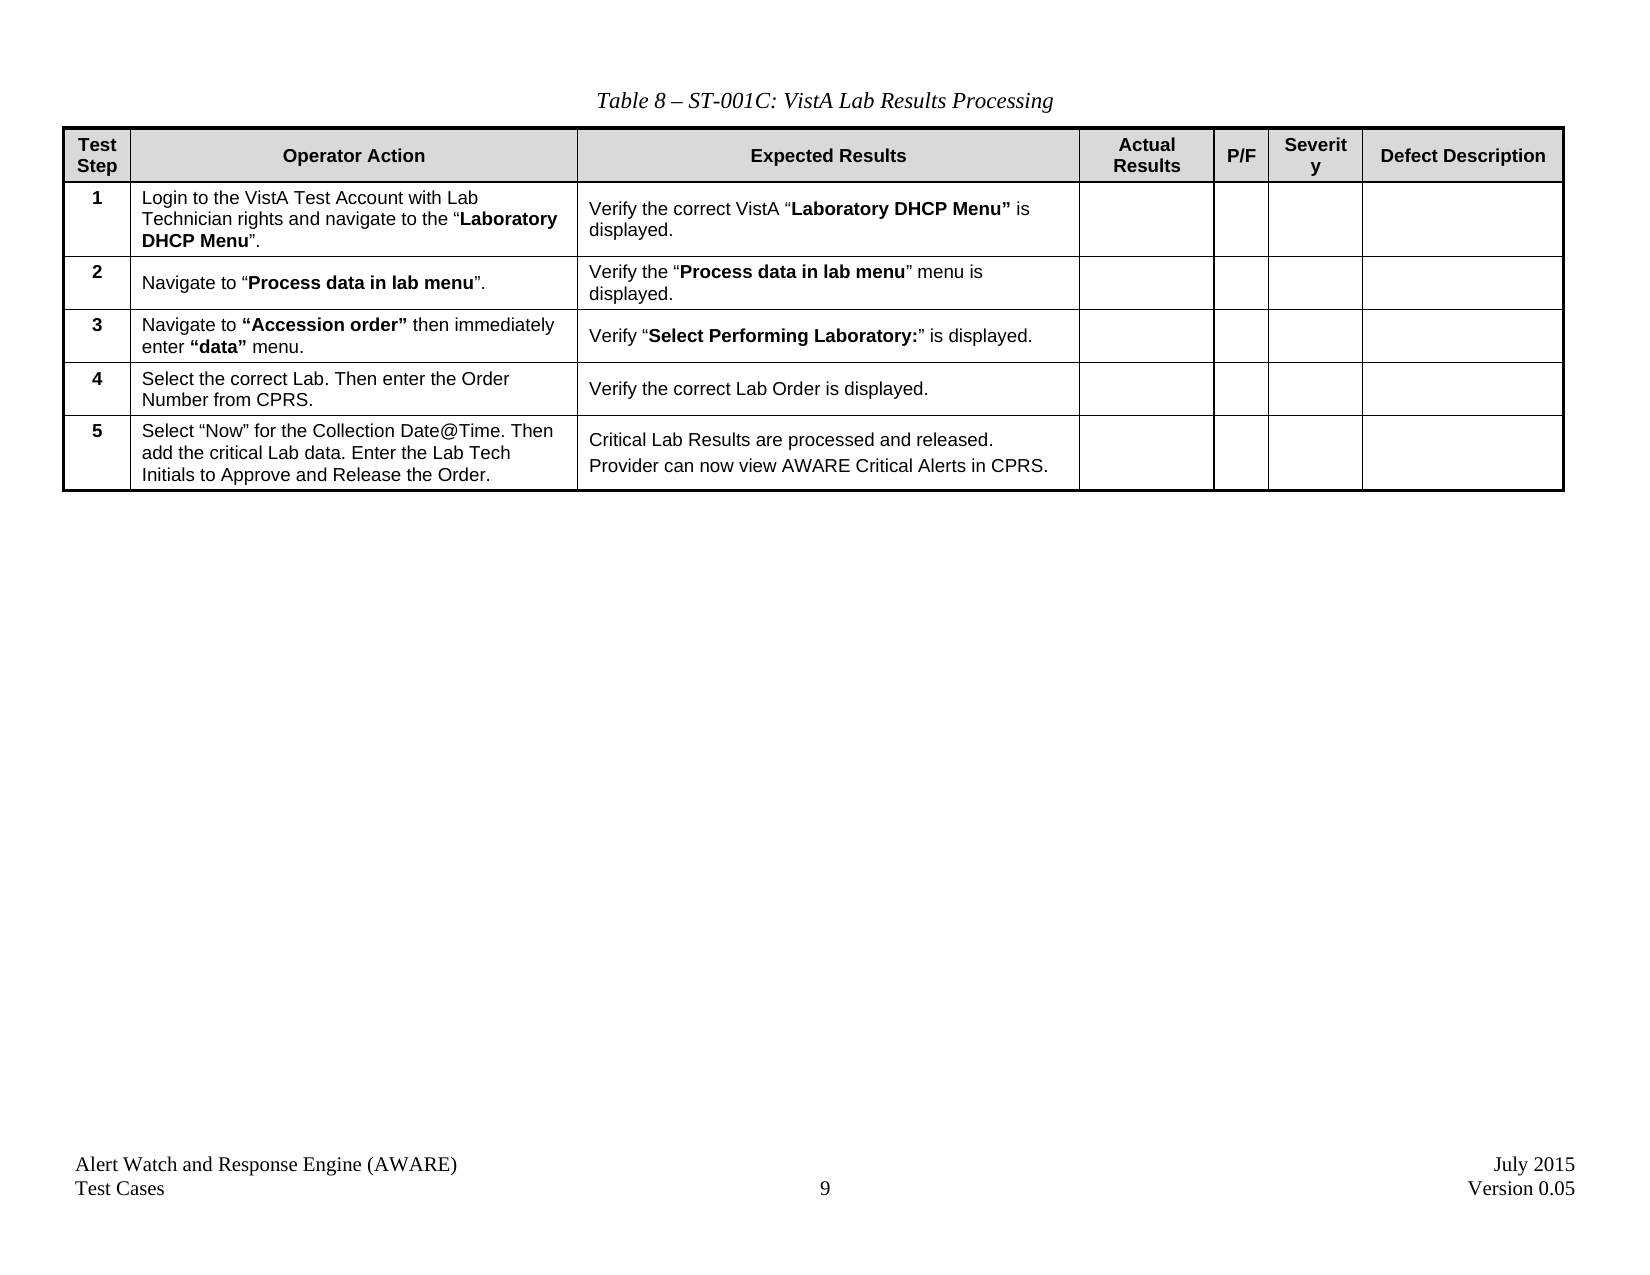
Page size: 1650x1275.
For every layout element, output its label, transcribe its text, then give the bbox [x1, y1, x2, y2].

table_cell Verify the correct VistA “Laboratory DHCP Menu” is displayed. [578, 183, 1079, 256]
table_cell Select “Now” for the Collection Date@Time. Then add the critical Lab data. Enter the Lab Tech Initials to Approve and Release the Order. [131, 416, 577, 489]
table_cell [1363, 310, 1562, 362]
table_cell Verify “Select Performing Laboratory:” is displayed. [578, 310, 1079, 362]
table_cell 2 [65, 257, 130, 308]
table_cell 1 [65, 183, 130, 256]
table_header Actual Results [1080, 130, 1213, 181]
table_cell Verify the correct Lab Order is displayed. [578, 363, 1079, 414]
table_cell [1215, 416, 1268, 489]
table_cell Verify the “Process data in lab menu” menu is displayed. [578, 257, 1079, 308]
table_cell Navigate to “Process data in lab menu”. [131, 257, 577, 308]
table_header P/F [1215, 130, 1268, 181]
table_header Expected Results [578, 130, 1079, 181]
table_header Defect Description [1363, 130, 1562, 181]
table_cell 5 [65, 416, 130, 489]
table_cell [1269, 416, 1362, 489]
table_cell [1080, 310, 1213, 362]
table_cell Login to the VistA Test Account with Lab Technician rights and navigate to the “Laboratory DHCP Menu”. [131, 183, 577, 256]
table_header Test Step [65, 130, 130, 181]
table_header Operator Action [131, 130, 577, 181]
table_cell 4 [65, 363, 130, 414]
table_cell [1363, 363, 1562, 414]
table_cell [1363, 183, 1562, 256]
table_cell [1215, 363, 1268, 414]
table_cell [1215, 257, 1268, 308]
table_cell Select the correct Lab. Then enter the Order Number from CPRS. [131, 363, 577, 414]
table_cell Navigate to “Accession order” then immediately enter “data” menu. [131, 310, 577, 362]
table_cell [1215, 183, 1268, 256]
table_cell [1269, 257, 1362, 308]
table_cell [1269, 310, 1362, 362]
table_cell [1269, 363, 1362, 414]
table_cell [1363, 416, 1562, 489]
table_cell [1080, 183, 1213, 256]
table_cell 3 [65, 310, 130, 362]
table_cell [1269, 183, 1362, 256]
table_cell [1215, 310, 1268, 362]
table_cell [1363, 257, 1562, 308]
table_cell Critical Lab Results are processed and released. Provider can now view AWARE Critical Alerts in CPRS. [578, 416, 1079, 489]
table_cell [1080, 257, 1213, 308]
table_header Severity [1269, 130, 1362, 181]
table_cell [1080, 416, 1213, 489]
table_cell [1080, 363, 1213, 414]
